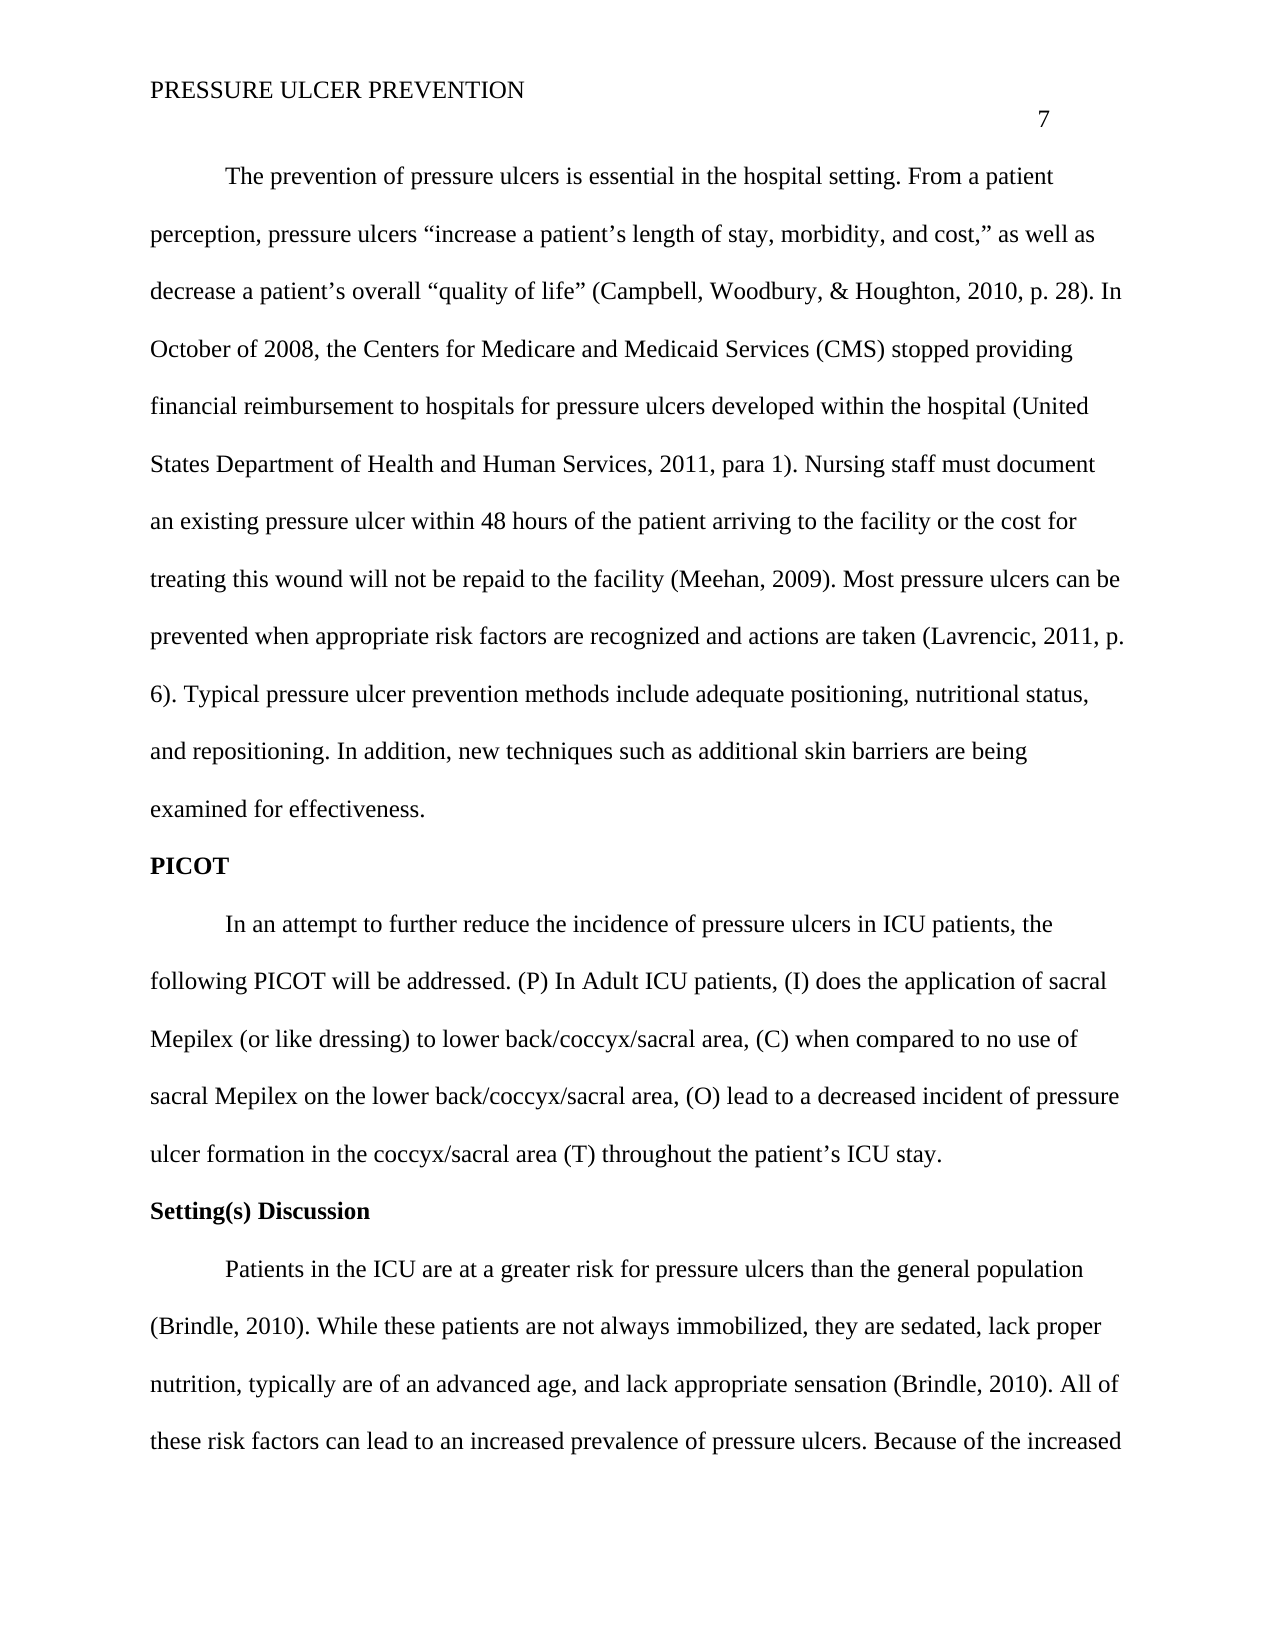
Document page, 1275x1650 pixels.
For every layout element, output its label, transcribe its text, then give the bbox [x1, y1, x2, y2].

text The prevention of pressure ulcers is essential in the hospital setting. From a patient perception, pressure ulcers “increase a patient’s length of stay, morbidity, and cost,” as well as decrease a patient’s overall “quality of life” (Campbell, Woodbury, & Houghton, 2010, p. 28). In October of 2008, the Centers for Medicare and Medicaid Services (CMS) stopped providing financial reimbursement to hospitals for pressure ulcers developed within the hospital (United States Department of Health and Human Services, 2011, para 1). Nursing staff must document an existing pressure ulcer within 48 hours of the patient arriving to the facility or the cost for treating this wound will not be repaid to the facility (Meehan, 2009). Most pressure ulcers can be prevented when appropriate risk factors are recognized and actions are taken (Lavrencic, 2011, p. 6). Typical pressure ulcer prevention methods include adequate positioning, nutritional status, and repositioning. In addition, new techniques such as additional skin barriers are being examined for effectiveness. PICOT [150, 161, 1125, 880]
text In an attempt to further reduce the incidence of pressure ulcers in ICU patients, the following PICOT will be addressed. (P) In Adult ICU patients, (I) does the application of sacral Mepilex (or like dressing) to lower back/coccyx/sacral area, (C) when compared to no use of sacral Mepilex on the lower back/coccyx/sacral area, (O) lead to a decreased incident of pressure ulcer formation in the coccyx/sacral area (T) throughout the patient’s ICU stay. Setting(s) Discussion [150, 909, 1125, 1225]
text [150, 1254, 1125, 1455]
